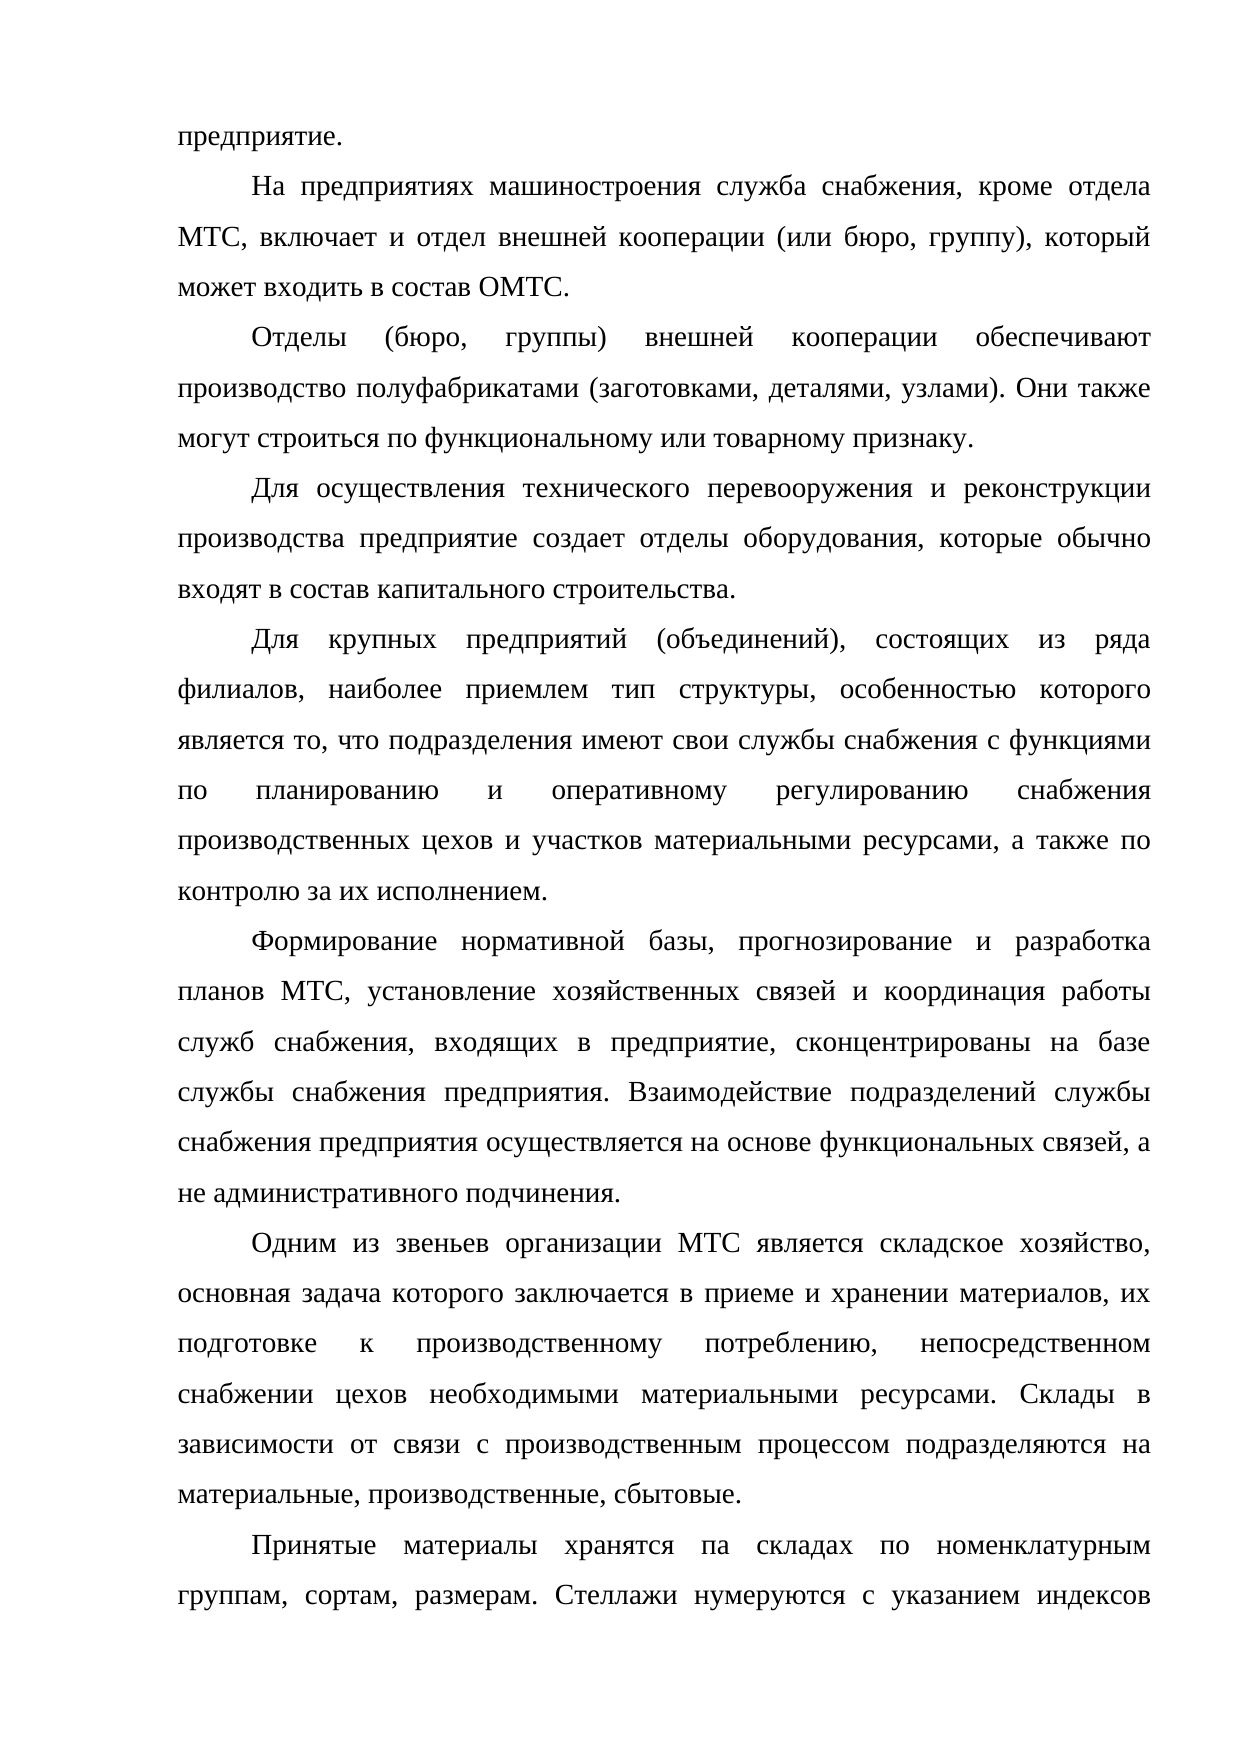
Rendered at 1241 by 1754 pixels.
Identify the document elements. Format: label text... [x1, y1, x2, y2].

text Для крупных предприятий (объединений), состоящих из ряда филиалов, наиболее приемлем тип структуры, особенностью которого является то, что подразделения имеют свои службы снабжения с функциями по планированию и оперативному регулированию снабжения производственных цехов и участков материальными ресурсами, а также по контролю за их исполнением. [177, 621, 1152, 906]
text Для осуществления технического перевооружения и реконструкции производства предприятие создает отделы оборудования, которые обычно входят в состав капитального строительства. [177, 470, 1152, 604]
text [177, 118, 1152, 152]
text Одним из звеньев организации МТС является складское хозяйство, основная задача которого заключается в приеме и хранении материалов, их подготовке к производственному потреблению, непосредственном снабжении цехов необходимыми материальными ресурсами. Склады в зависимости от связи с производственным процессом подразделяются на материальные, производственные, сбытовые. [177, 1225, 1152, 1510]
text Формирование нормативной базы, прогнозирование и разработка планов МТС, установление хозяйственных связей и координация работы служб снабжения, входящих в предприятие, сконцентрированы на базе службы снабжения предприятия. Взаимодействие подразделений службы снабжения предприятия осуществляется на основе функциональных связей, а не административного подчинения. [177, 923, 1152, 1208]
text Отделы (бюро, группы) внешней кооперации обеспечивают производство полуфабрикатами (заготовками, деталями, узлами). Они также могут строиться по функциональному или товарному признаку. [177, 319, 1152, 453]
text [177, 1527, 1152, 1611]
text На предприятиях машиностроения служба снабжения, кроме отдела МТС, включает и отдел внешней кооперации (или бюро, группу), который может входить в состав ОМТС. [177, 168, 1152, 303]
